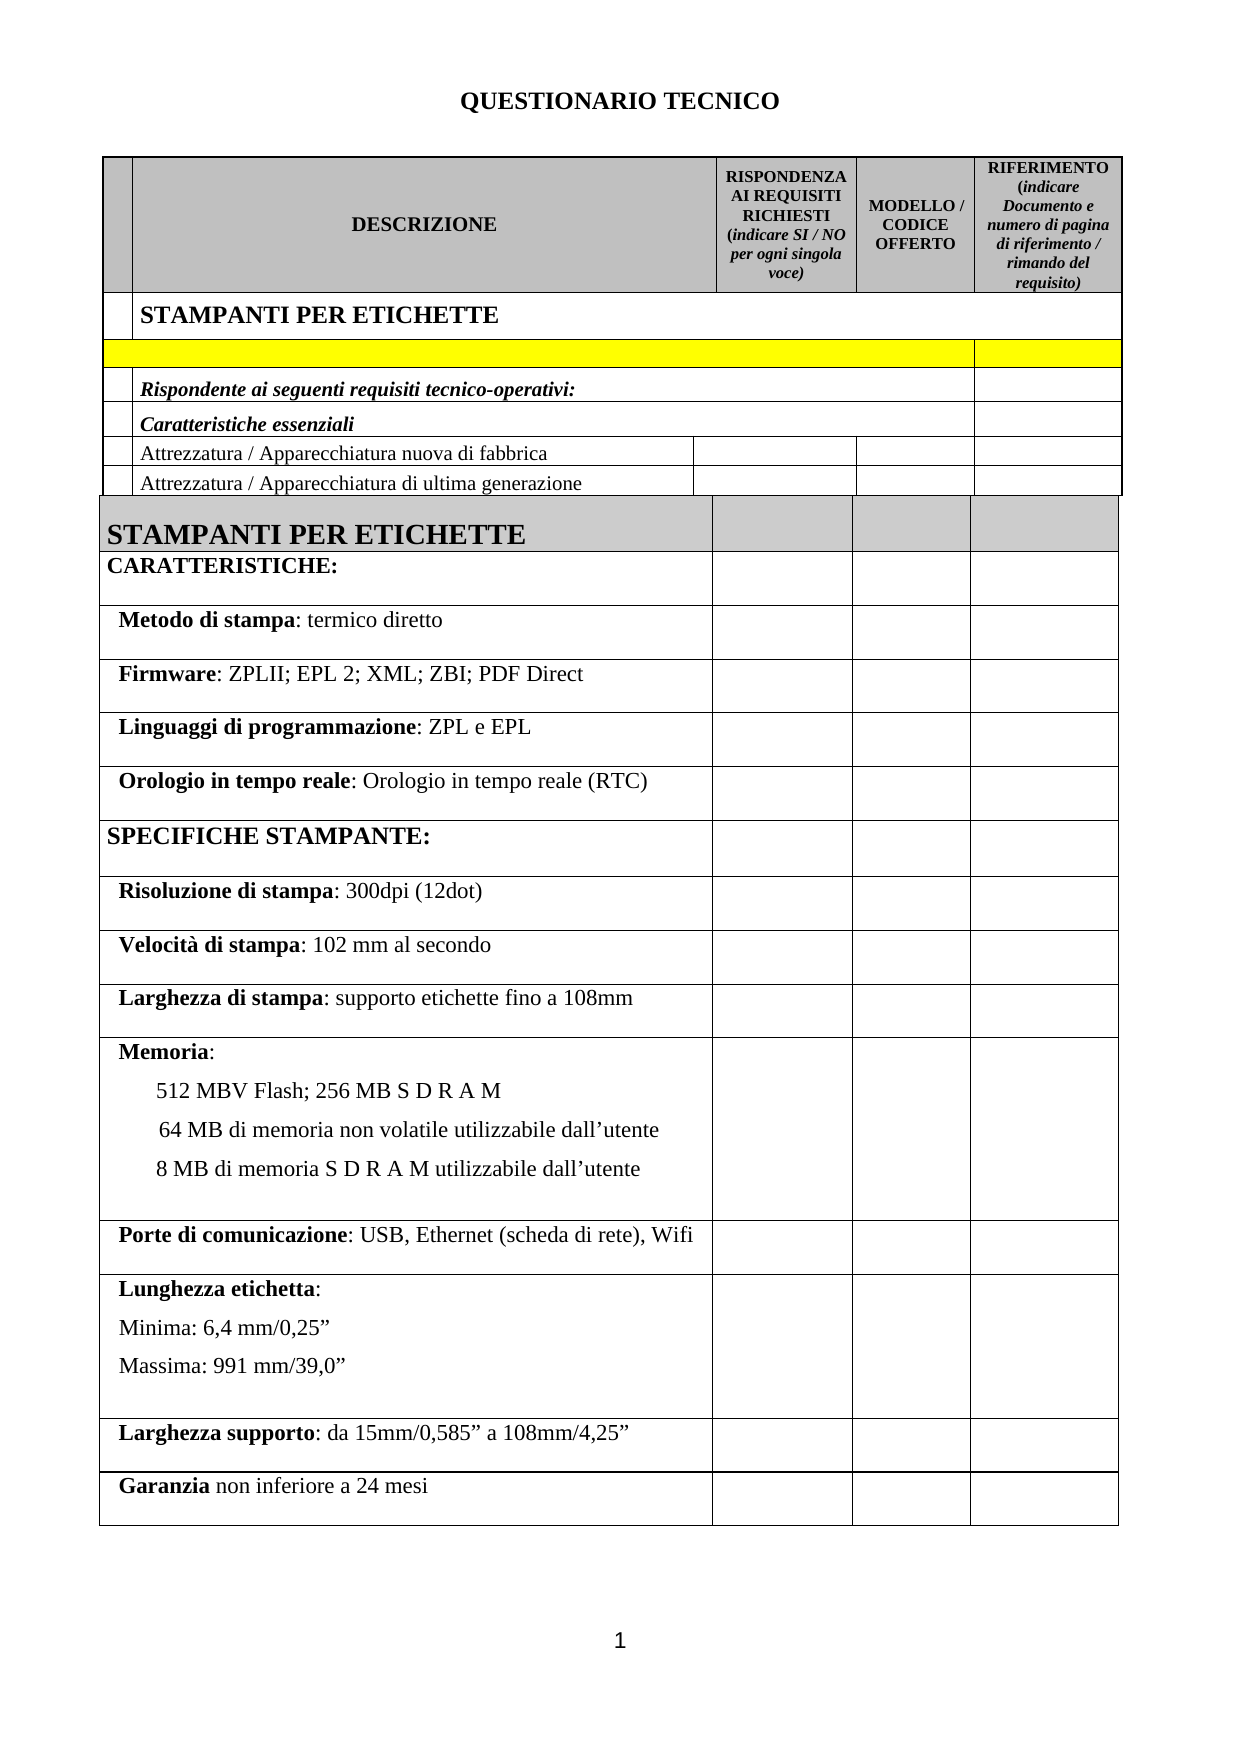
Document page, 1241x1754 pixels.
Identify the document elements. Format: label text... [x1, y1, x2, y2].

table_cell [853, 552, 970, 605]
table_cell [971, 931, 1118, 983]
table_cell [713, 552, 852, 605]
table_cell Risoluzione di stampa: 300dpi (12dot) [100, 877, 712, 930]
table_cell STAMPANTI PER ETICHETTE [133, 293, 1121, 339]
table_cell [971, 767, 1118, 820]
table_cell [853, 1473, 970, 1525]
table_cell [975, 466, 1121, 495]
table_header RIFERIMENTO (indicare Documento e numero di pagina di riferimento / rimando del requisito) [975, 158, 1121, 292]
table_cell [853, 660, 970, 712]
table_cell [713, 496, 852, 551]
table_cell [694, 437, 856, 465]
table_cell Lunghezza etichetta: Minima: 6,4 mm/0,25” Massima: 991 mm/39,0” [100, 1275, 712, 1418]
table_cell [853, 1419, 970, 1471]
table_cell Attrezzatura / Apparecchiatura di ultima generazione [133, 466, 693, 495]
table_cell [104, 437, 132, 465]
table_cell [104, 340, 974, 367]
table_cell Caratteristiche essenziali [133, 402, 974, 436]
table_cell [857, 437, 974, 465]
table_cell [971, 606, 1118, 658]
table_cell [853, 606, 970, 658]
table_cell [857, 466, 974, 495]
table_cell [971, 821, 1118, 876]
table_cell [975, 402, 1121, 436]
table_cell [713, 877, 852, 930]
table_cell [853, 985, 970, 1037]
table_cell [713, 1038, 852, 1220]
table_cell Memoria: 512 MBV Flash; 256 MB S D R A M 64 MB di memoria non volatile utilizzabile dall’utente 8 MB di memoria S D R A M utilizzabile dall’utente [100, 1038, 712, 1220]
table_cell [971, 985, 1118, 1037]
table_cell [971, 660, 1118, 712]
table_cell Larghezza supporto: da 15mm/0,585” a 108mm/4,25” [100, 1419, 712, 1471]
table_cell [713, 606, 852, 658]
table_cell [713, 821, 852, 876]
table_cell [971, 1221, 1118, 1274]
table_header RISPONDENZA AI REQUISITI RICHIESTI (indicare SI / NO per ogni singola voce) [717, 158, 856, 292]
table_cell [104, 466, 132, 495]
table_cell [971, 1419, 1118, 1471]
table_cell [713, 767, 852, 820]
table_cell Linguaggi di programmazione: ZPL e EPL [100, 713, 712, 766]
table_cell Garanzia non inferiore a 24 mesi [100, 1473, 712, 1525]
table_cell [971, 877, 1118, 930]
table_header DESCRIZIONE [133, 158, 716, 292]
table_cell [975, 437, 1121, 465]
table_cell [853, 877, 970, 930]
table_cell Rispondente ai seguenti requisiti tecnico-operativi: [133, 368, 974, 401]
table_cell [853, 767, 970, 820]
table_cell [853, 821, 970, 876]
table_cell [104, 368, 132, 401]
table_cell [713, 1473, 852, 1525]
table_cell [971, 496, 1118, 551]
table_cell [713, 1275, 852, 1418]
table_cell [971, 1275, 1118, 1418]
table_cell Orologio in tempo reale: Orologio in tempo reale (RTC) [100, 767, 712, 820]
table_cell Firmware: ZPLII; EPL 2; XML; ZBI; PDF Direct [100, 660, 712, 712]
table_cell Velocità di stampa: 102 mm al secondo [100, 931, 712, 983]
table_cell [853, 1038, 970, 1220]
table_cell [853, 1221, 970, 1274]
table_cell [694, 466, 856, 495]
table_cell [975, 368, 1121, 401]
table_header MODELLO / CODICE OFFERTO [857, 158, 974, 292]
table_cell Porte di comunicazione: USB, Ethernet (scheda di rete), Wifi [100, 1221, 712, 1274]
table_cell [971, 1473, 1118, 1525]
table_cell [853, 713, 970, 766]
table_cell [104, 402, 132, 436]
table_cell Metodo di stampa: termico diretto [100, 606, 712, 658]
table_cell [971, 1038, 1118, 1220]
table_cell [713, 713, 852, 766]
table_header [104, 158, 132, 292]
table_cell [713, 931, 852, 983]
table_cell [104, 293, 132, 339]
table_cell [713, 1419, 852, 1471]
table_cell Larghezza di stampa: supporto etichette fino a 108mm [100, 985, 712, 1037]
table_cell [971, 552, 1118, 605]
table_cell [853, 931, 970, 983]
table_cell [713, 660, 852, 712]
table_cell [713, 1221, 852, 1274]
table_cell Attrezzatura / Apparecchiatura nuova di fabbrica [133, 437, 693, 465]
table_cell STAMPANTI PER ETICHETTE [100, 496, 712, 551]
table_cell [975, 340, 1121, 367]
table_cell [971, 713, 1118, 766]
table_cell [713, 985, 852, 1037]
table_cell [853, 496, 970, 551]
text QUESTIONARIO TECNICO [118, 86, 1122, 115]
table_cell SPECIFICHE STAMPANTE: [100, 821, 712, 876]
table_cell [853, 1275, 970, 1418]
table_cell CARATTERISTICHE: [100, 552, 712, 605]
